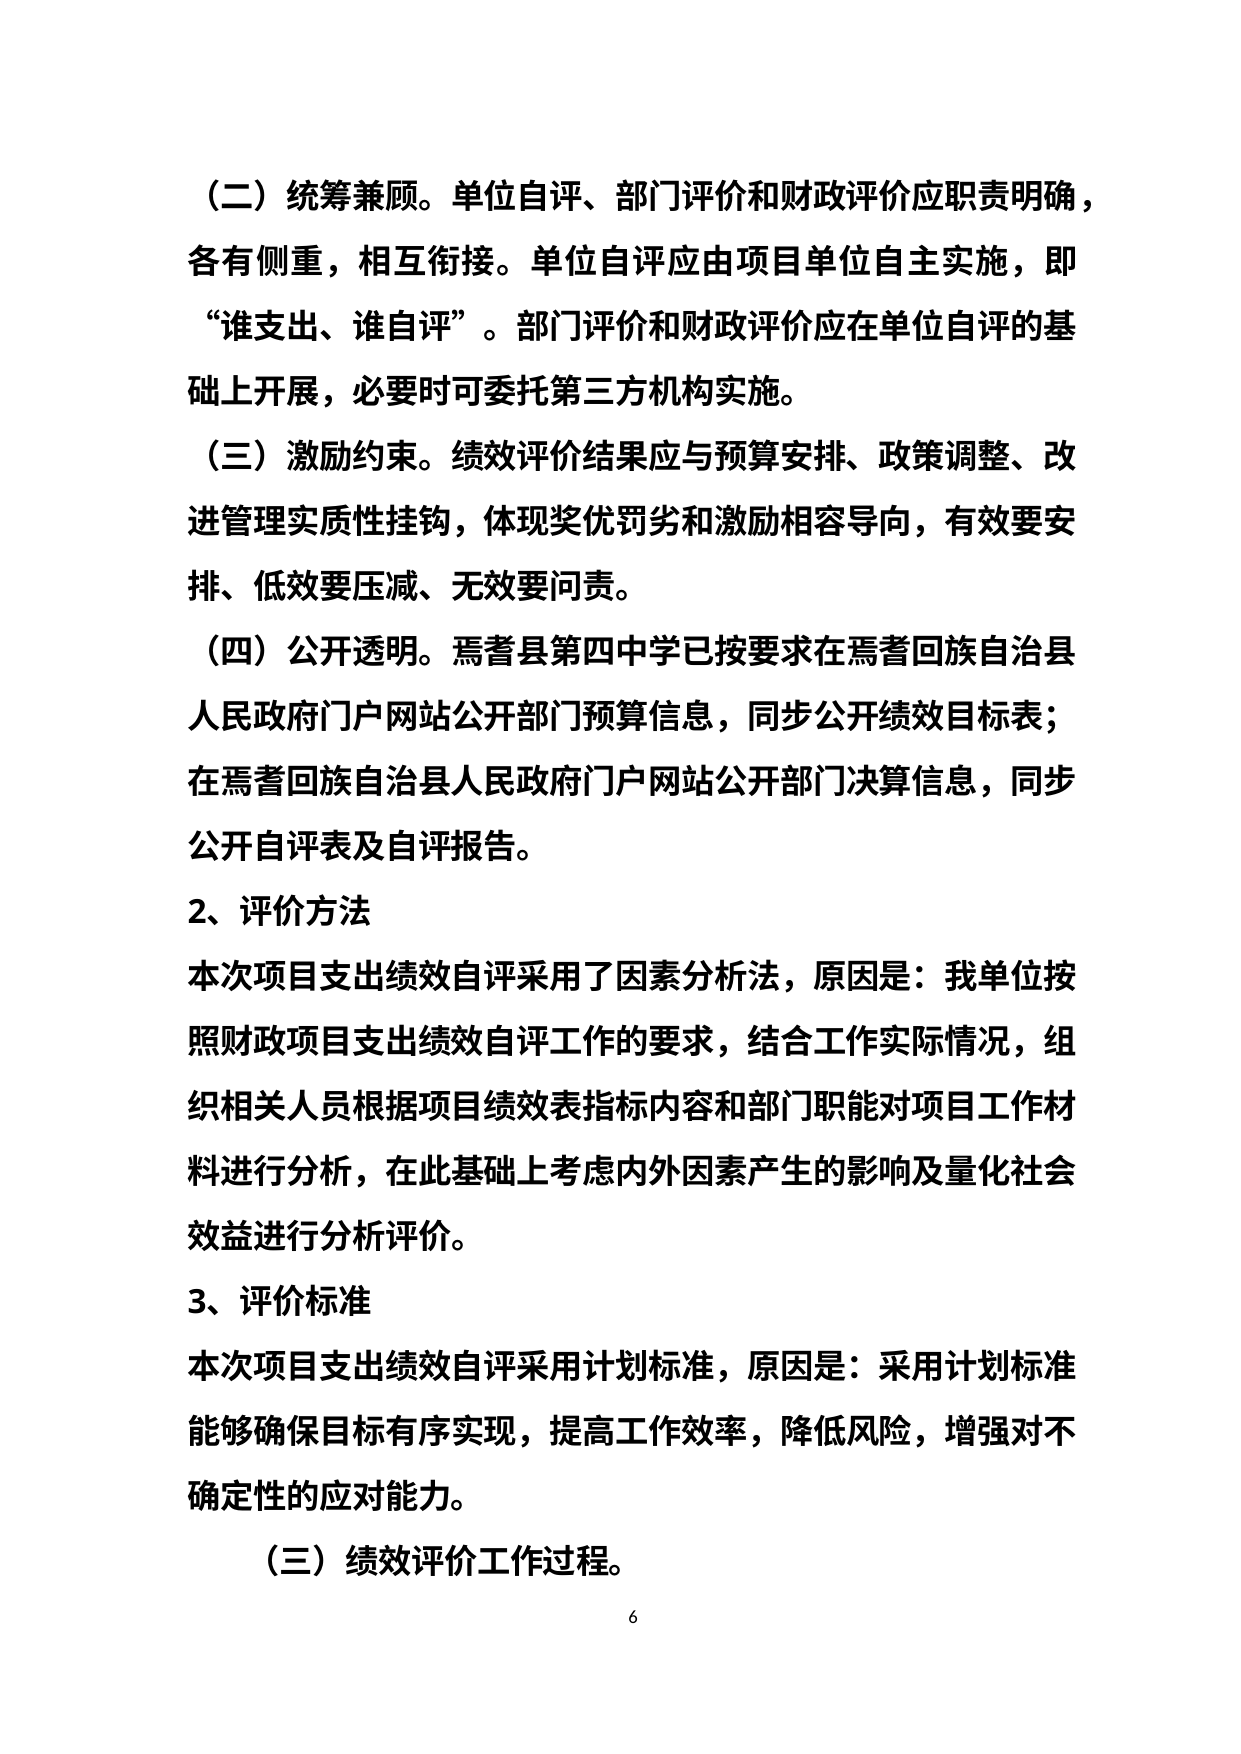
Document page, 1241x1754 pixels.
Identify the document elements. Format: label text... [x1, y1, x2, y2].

text （三）绩效评价工作过程。 [187, 1527, 1078, 1592]
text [187, 162, 1078, 1527]
